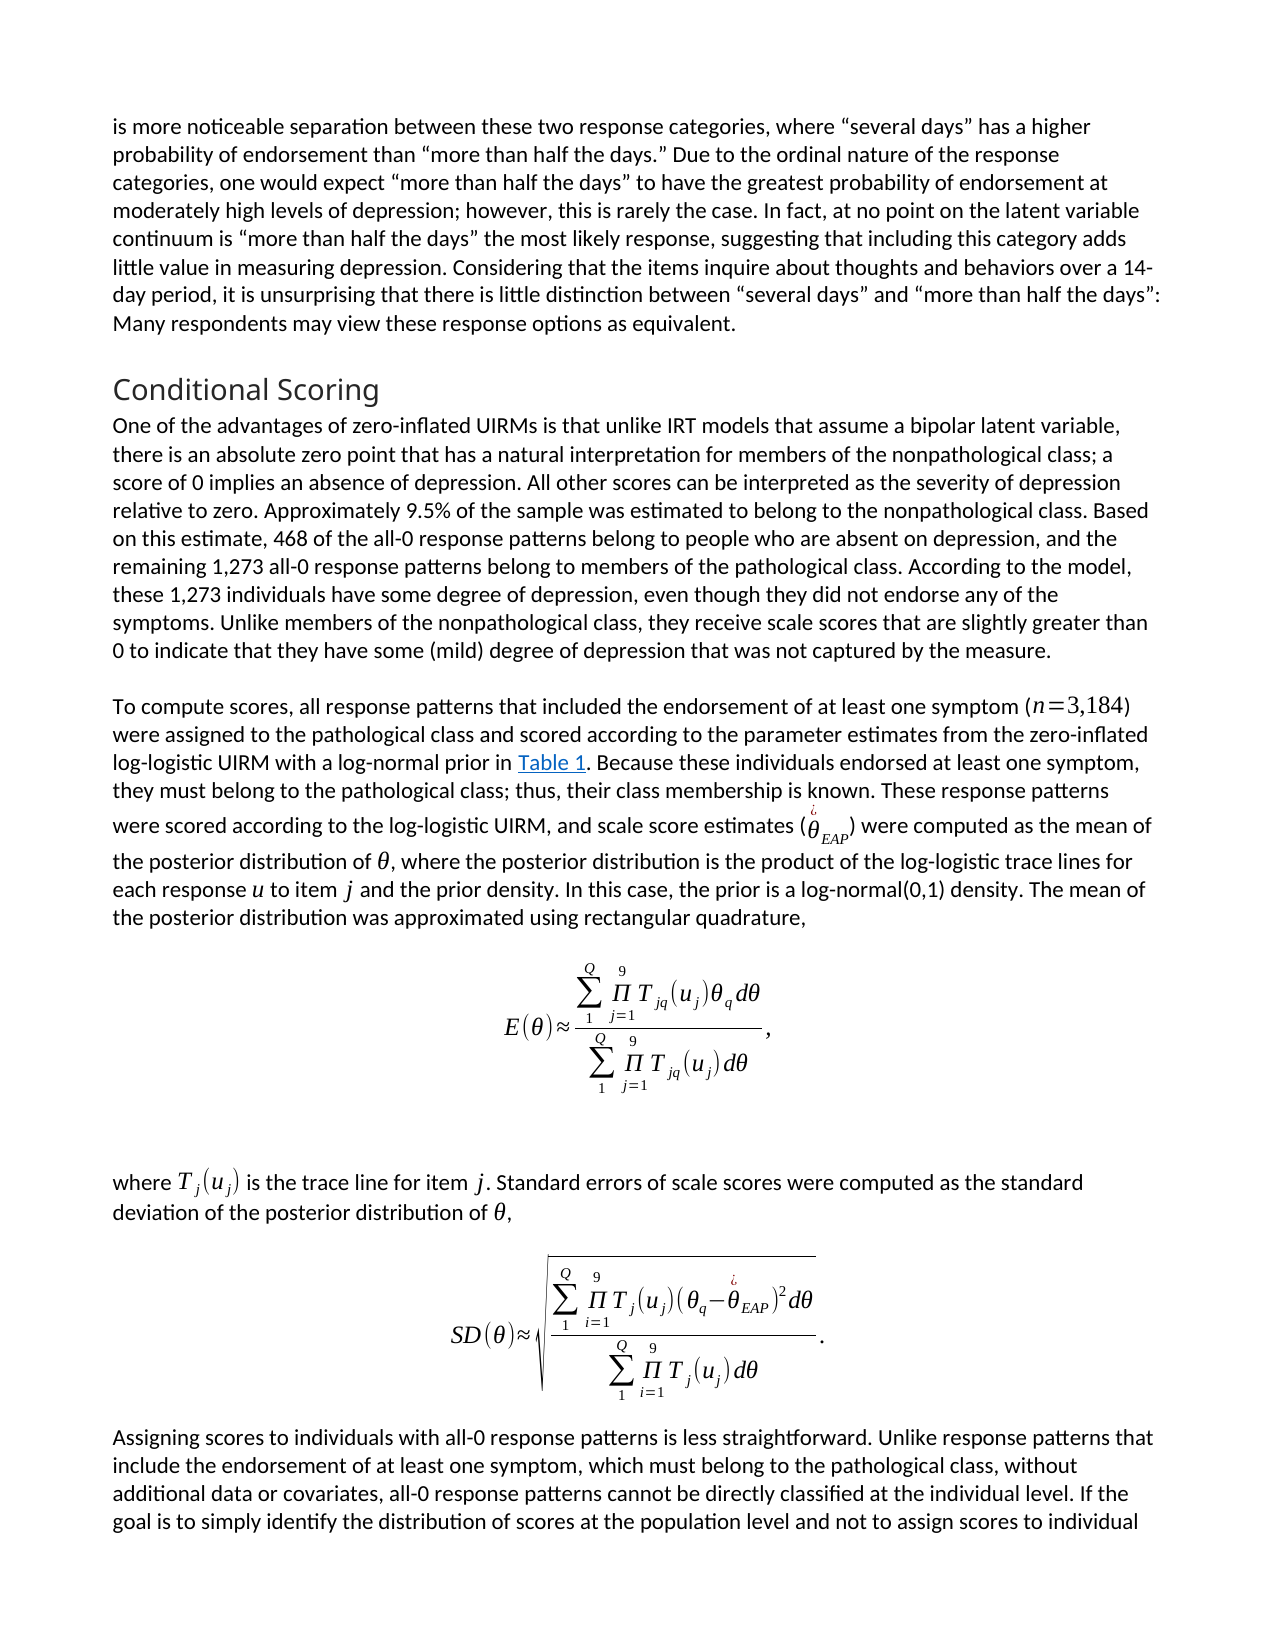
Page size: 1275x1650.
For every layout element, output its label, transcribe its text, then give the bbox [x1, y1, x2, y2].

text where is the trace line for item . Standard errors of scale scores were computed as the standard deviation of the posterior distribution of , [112, 1166, 1162, 1226]
text To compute scores, all response patterns that included the endorsement of at least one symptom () were assigned to the pathological class and scored according to the parameter estimates from the zero-inflated log-logistic UIRM with a log-normal prior in Table 1. Because these individuals endorsed at least one symptom, they must belong to the pathological class; thus, their class membership is known. These response patterns were scored according to the log-logistic UIRM, and scale score estimates () were computed as the mean of the posterior distribution of , where the posterior distribution is the product of the log-logistic trace lines for each response to item and the prior density. In this case, the prior is a log-normal(0,1) density. The mean of the posterior distribution was approximated using rectangular quadrature, [112, 692, 1162, 931]
text One of the advantages of zero-inflated UIRMs is that unlike IRT models that assume a bipolar latent variable, there is an absolute zero point that has a natural interpretation for members of the nonpathological class; a score of 0 implies an absence of depression. All other scores can be interpreted as the severity of depression relative to zero. Approximately 9.5% of the sample was estimated to belong to the nonpathological class. Based on this estimate, 468 of the all-0 response patterns belong to people who are absent on depression, and the remaining 1,273 all-0 response patterns belong to members of the pathological class. According to the model, these 1,273 individuals have some degree of depression, even though they did not endorse any of the symptoms. Unlike members of the nonpathological class, they receive scale scores that are slightly greater than 0 to indicate that they have some (mild) degree of depression that was not captured by the measure. [112, 412, 1162, 664]
subtitle Conditional Scoring [112, 369, 1162, 408]
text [112, 112, 1162, 337]
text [112, 1423, 1162, 1535]
